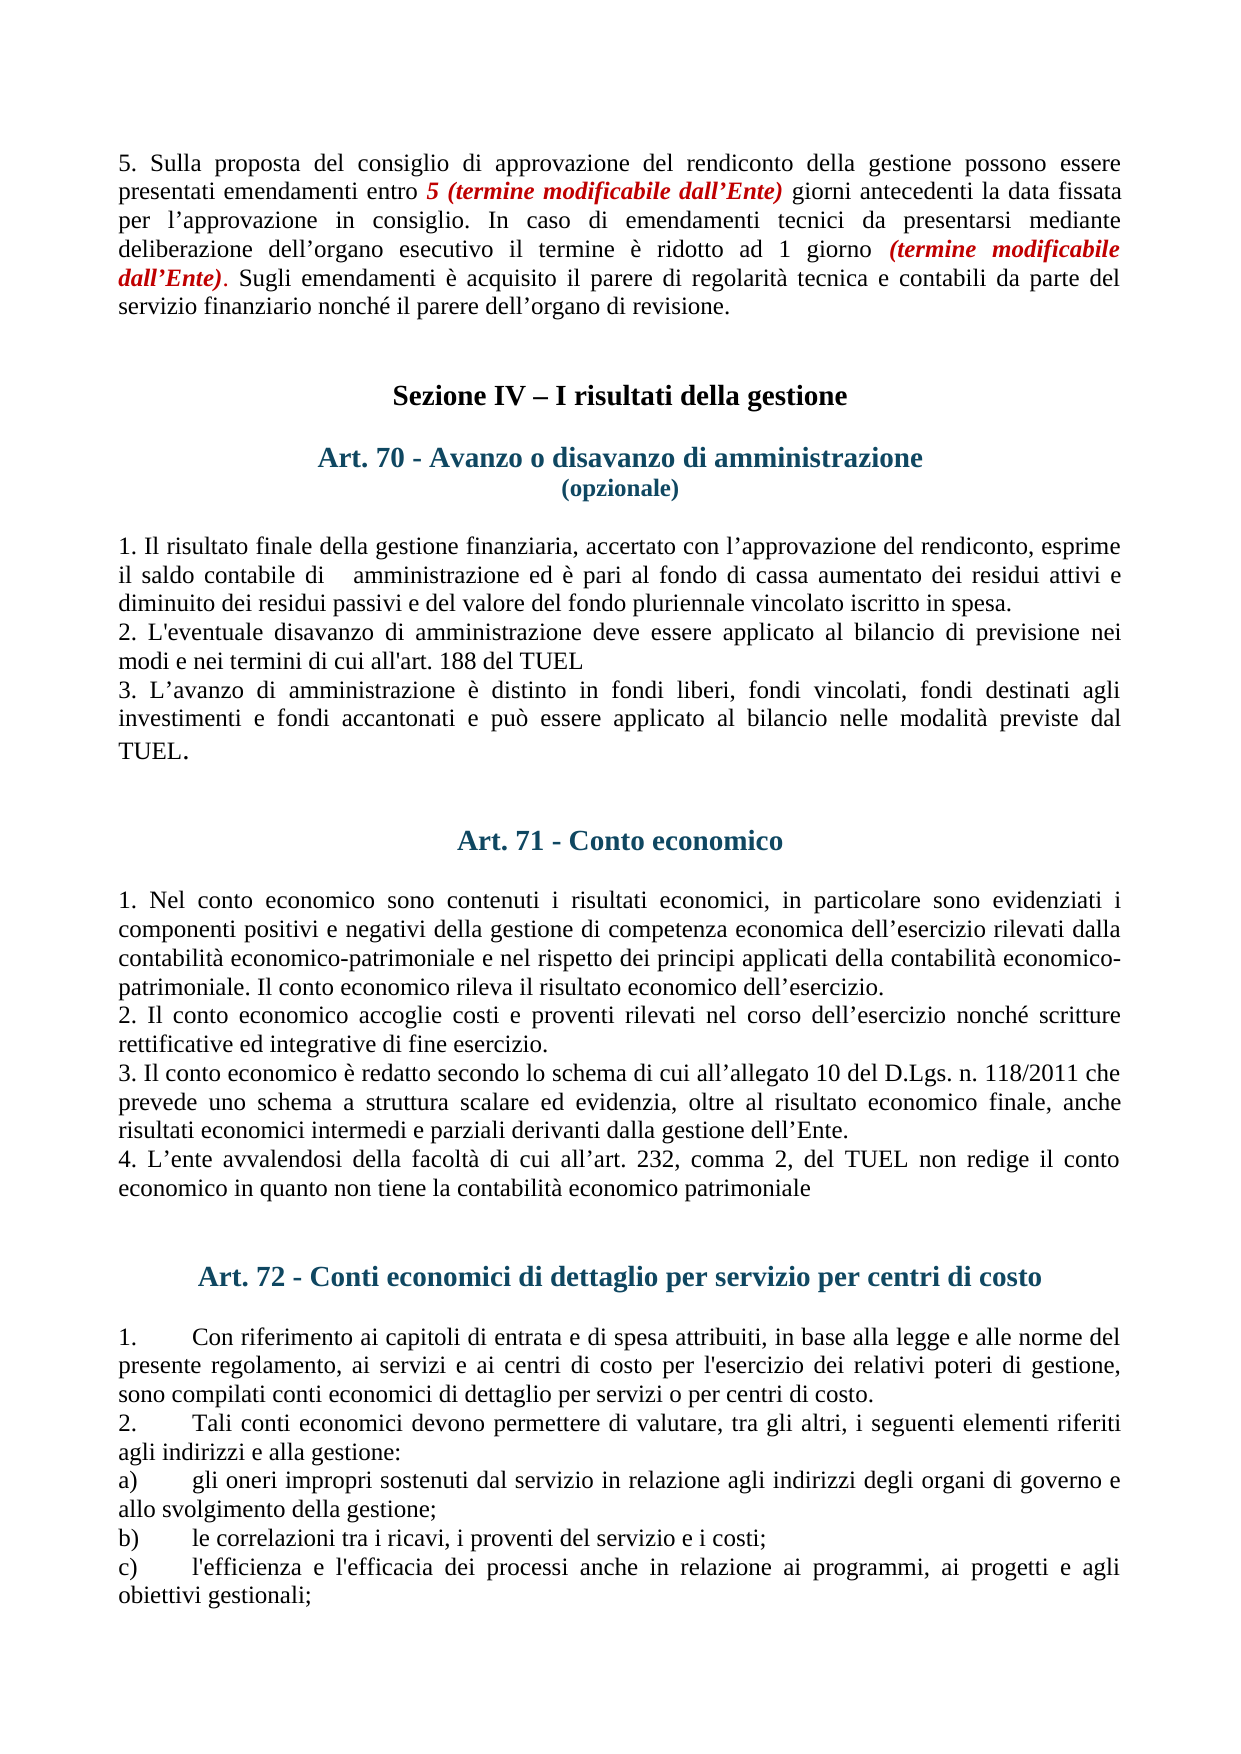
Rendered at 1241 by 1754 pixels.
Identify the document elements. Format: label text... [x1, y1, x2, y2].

text 2. Il conto economico accoglie costi e proventi rilevati nel corso dell’esercizio nonché scritture rettificative ed integrative di fine esercizio. [118, 1001, 1122, 1058]
text b) le correlazioni tra i ricavi, i proventi del servizio e i costi; [118, 1523, 1122, 1552]
text (opzionale) [118, 473, 1122, 502]
text 3. L’avanzo di amministrazione è distinto in fondi liberi, fondi vincolati, fondi destinati agli investimenti e fondi accantonati e può essere applicato al bilancio nelle modalità previste dal TUEL. [118, 675, 1122, 766]
text Art. 71 - Conto economico [118, 823, 1122, 857]
text 2. L'eventuale disavanzo di amministrazione deve essere applicato al bilancio di previsione nei modi e nei termini di cui all'art. 188 del TUEL [118, 617, 1122, 675]
text 1. Nel conto economico sono contenuti i risultati economici, in particolare sono evidenziati i componenti positivi e negativi della gestione di competenza economica dell’esercizio rilevati dalla contabilità economico-patrimoniale e nel rispetto dei principi applicati della contabilità economico-patrimoniale. Il conto economico rileva il risultato economico dell’esercizio. [118, 886, 1122, 1001]
text 2. Tali conti economici devono permettere di valutare, tra gli altri, i seguenti elementi riferiti agli indirizzi e alla gestione: [118, 1408, 1122, 1465]
text Art. 70 - Avanzo o disavanzo di amministrazione [118, 440, 1122, 473]
text 4. L’ente avvalendosi della facoltà di cui all’art. 232, comma 2, del TUEL non redige il conto economico in quanto non tiene la contabilità economico patrimoniale [118, 1144, 1122, 1202]
text Art. 72 - Conti economici di dettaglio per servizio per centri di costo [118, 1259, 1122, 1293]
text 5. Sulla proposta del consiglio di approvazione del rendiconto della gestione possono essere presentati emendamenti entro 5 (termine modificabile dall’Ente) giorni antecedenti la data fissata per l’approvazione in consiglio. In caso di emendamenti tecnici da presentarsi mediante deliberazione dell’organo esecutivo il termine è ridotto ad 1 giorno (termine modificabile dall’Ente). Sugli emendamenti è acquisito il parere di regolarità tecnica e contabili da parte del servizio finanziario nonché il parere dell’organo di revisione. [118, 148, 1122, 320]
text 1. Il risultato finale della gestione finanziaria, accertato con l’approvazione del rendiconto, esprime il saldo contabile di amministrazione ed è pari al fondo di cassa aumentato dei residui attivi e diminuito dei residui passivi e del valore del fondo pluriennale vincolato iscritto in spesa. [118, 531, 1122, 617]
text 1. Con riferimento ai capitoli di entrata e di spesa attribuiti, in base alla legge e alle norme del presente regolamento, ai servizi e ai centri di costo per l'esercizio dei relativi poteri di gestione, sono compilati conti economici di dettaglio per servizi o per centri di costo. [118, 1322, 1122, 1408]
text c) l'efficienza e l'efficacia dei processi anche in relazione ai programmi, ai progetti e agli obiettivi gestionali; [118, 1552, 1122, 1609]
text 3. Il conto economico è redatto secondo lo schema di cui all’allegato 10 del D.Lgs. n. 118/2011 che prevede uno schema a struttura scalare ed evidenzia, oltre al risultato economico finale, anche risultati economici intermedi e parziali derivanti dalla gestione dell’Ente. [118, 1058, 1122, 1144]
subtitle Sezione IV – I risultati della gestione [118, 378, 1122, 411]
text a) gli oneri impropri sostenuti dal servizio in relazione agli indirizzi degli organi di governo e allo svolgimento della gestione; [118, 1465, 1122, 1523]
